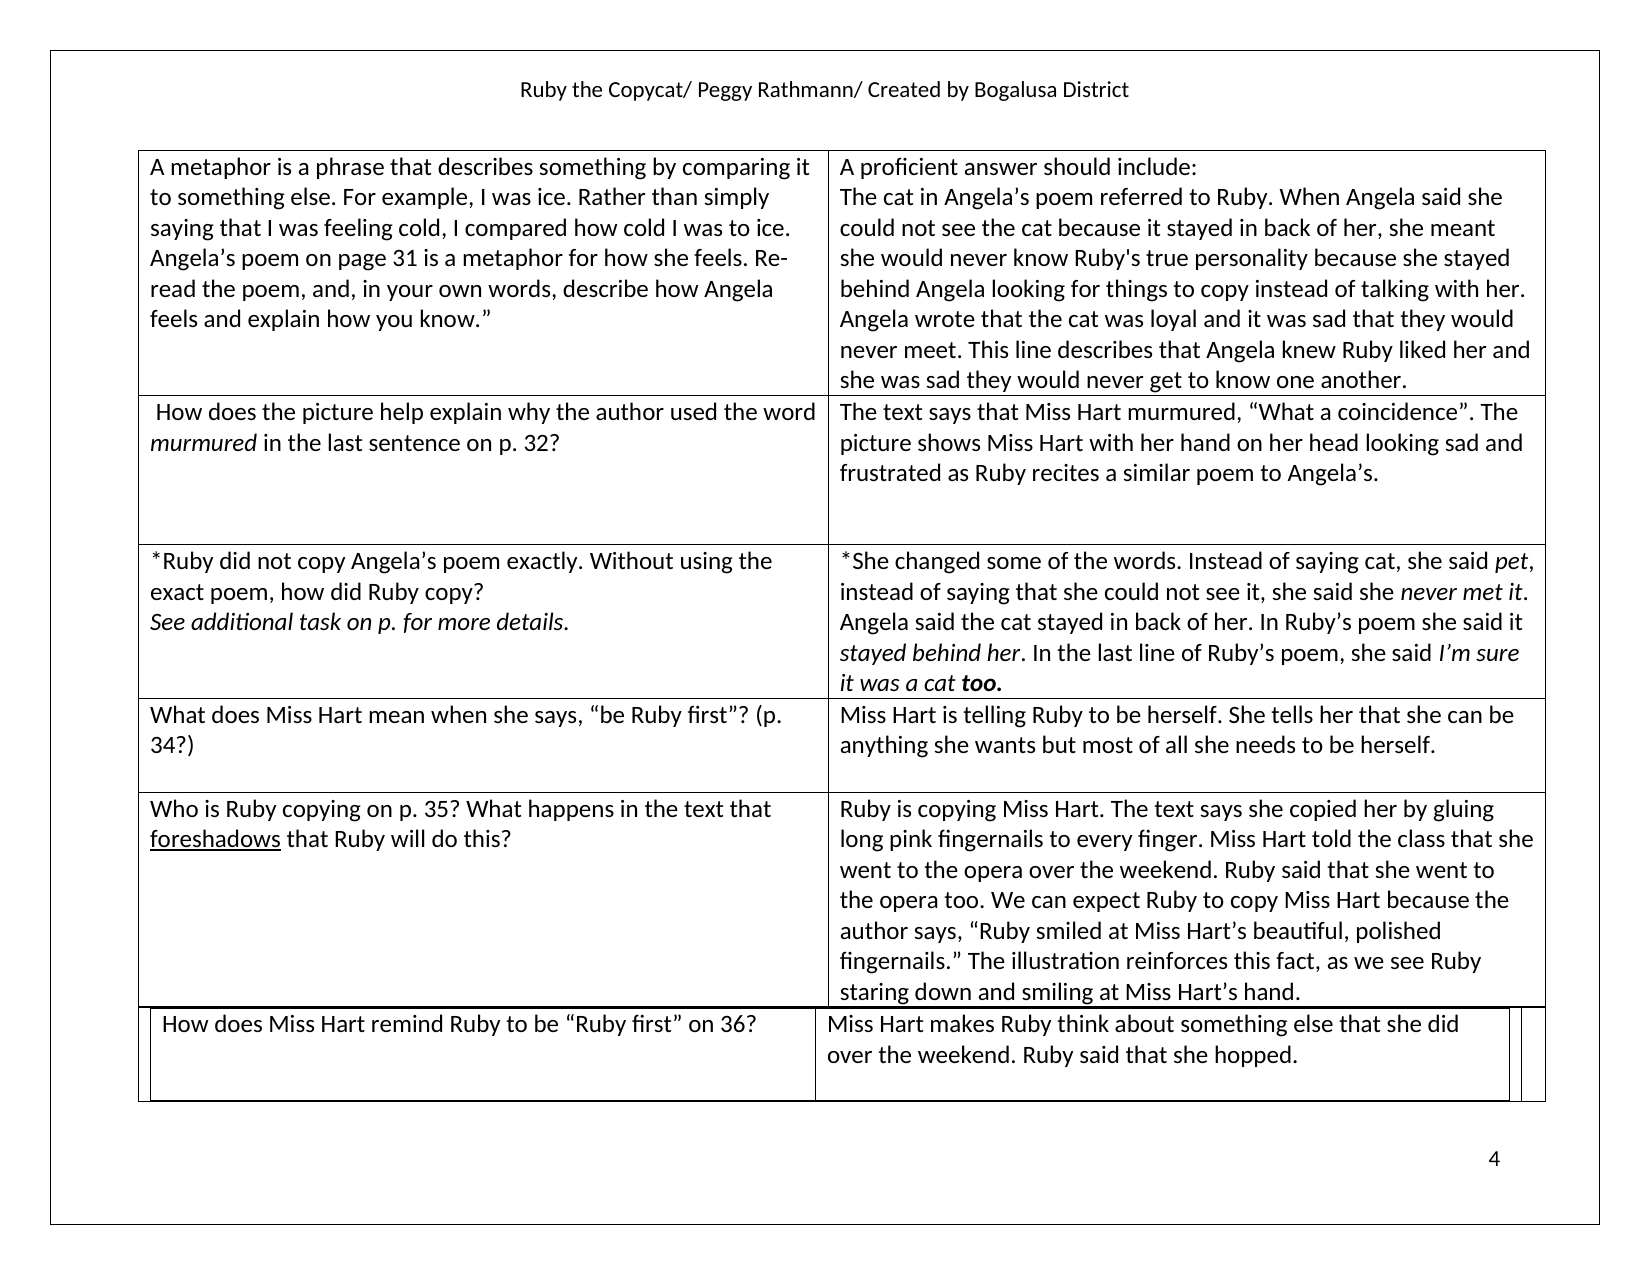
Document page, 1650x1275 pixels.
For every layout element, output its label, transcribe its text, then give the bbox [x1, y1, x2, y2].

table_header [1522, 1008, 1545, 1101]
table_header [139, 1008, 150, 1101]
table_cell Who is Ruby copying on p. 35? What happens in the text that foreshadows that Ruby will do this? [139, 793, 828, 1006]
table_cell *She changed some of the words. Instead of saying cat, she said pet, instead of saying that she could not see it, she said she never met it. Angela said the cat stayed in back of her. In Ruby’s poem she said it stayed behind her. In the last line of Ruby’s poem, she said I’m sure it was a cat too. [829, 545, 1545, 698]
table_cell Miss Hart is telling Ruby to be herself. She tells her that she can be anything she wants but most of all she needs to be herself. [829, 699, 1545, 792]
table_cell A metaphor is a phrase that describes something by comparing it to something else. For example, I was ice. Rather than simply saying that I was feeling cold, I compared how cold I was to ice. Angela’s poem on page 31 is a metaphor for how she feels. Re-read the poem, and, in your own words, describe how Angela feels and explain how you know.” [139, 151, 828, 395]
table_cell *Ruby did not copy Angela’s poem exactly. Without using the exact poem, how did Ruby copy? See additional task on p. for more details. [139, 545, 828, 698]
table_cell A proficient answer should include: The cat in Angela’s poem referred to Ruby. When Angela said she could not see the cat because it stayed in back of her, she meant she would never know Ruby's true personality because she stayed behind Angela looking for things to copy instead of talking with her. Angela wrote that the cat was loyal and it was sad that they would never meet. This line describes that Angela knew Ruby liked her and she was sad they would never get to know one another. [829, 151, 1545, 395]
table_cell How does the picture help explain why the author used the word murmured in the last sentence on p. 32? [139, 396, 828, 544]
table_cell The text says that Miss Hart murmured, “What a coincidence”. The picture shows Miss Hart with her hand on her head looking sad and frustrated as Ruby recites a similar poem to Angela’s. [829, 396, 1545, 544]
table_header [816, 1009, 1509, 1100]
table_cell Ruby is copying Miss Hart. The text says she copied her by gluing long pink fingernails to every finger. Miss Hart told the class that she went to the opera over the weekend. Ruby said that she went to the opera too. We can expect Ruby to copy Miss Hart because the author says, “Ruby smiled at Miss Hart’s beautiful, polished fingernails.” The illustration reinforces this fact, as we see Ruby staring down and smiling at Miss Hart’s hand. [829, 793, 1545, 1006]
table_cell What does Miss Hart mean when she says, “be Ruby first”? (p. 34?) [139, 699, 828, 792]
table_header [1510, 1008, 1521, 1101]
table_header [151, 1009, 815, 1100]
